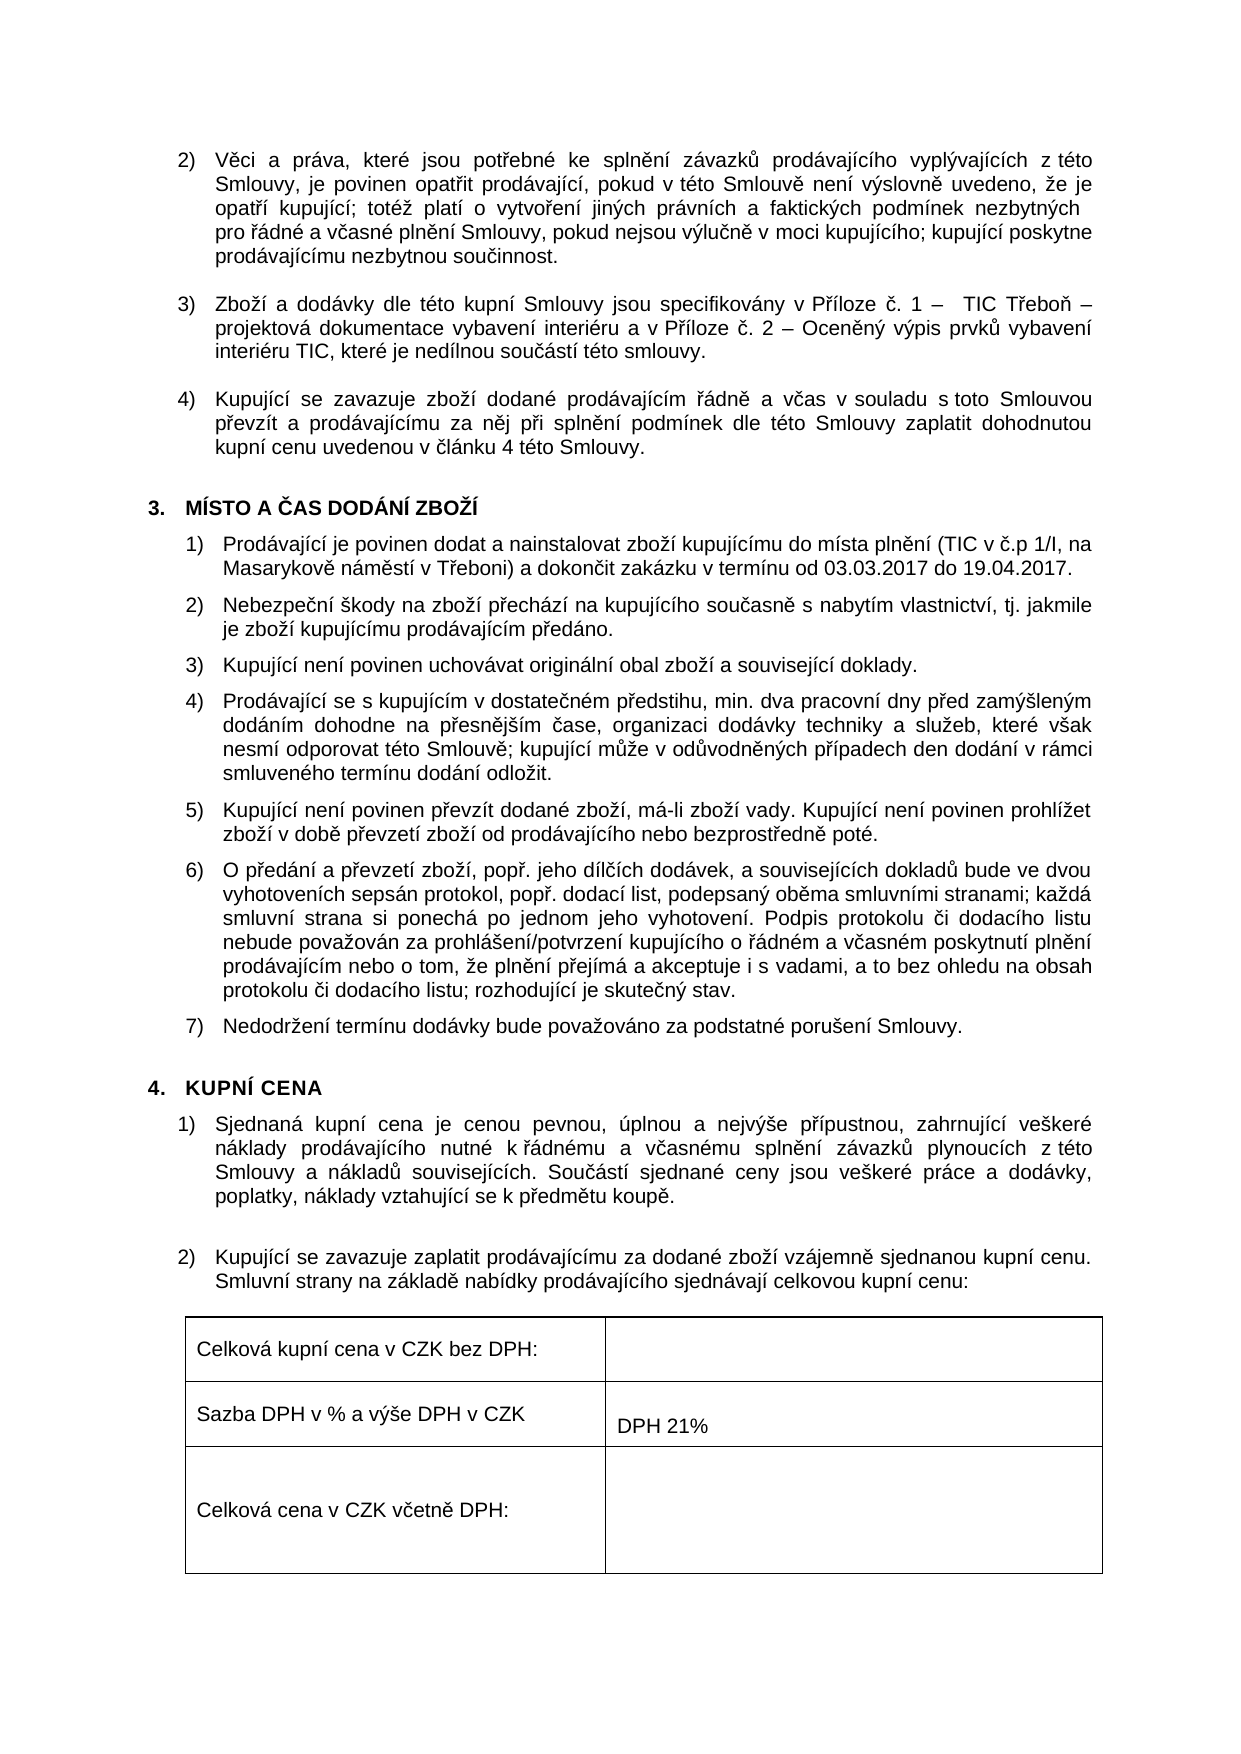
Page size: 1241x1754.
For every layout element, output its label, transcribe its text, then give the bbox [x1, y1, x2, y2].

list MÍSTO A ČAS DODÁNÍ ZBOŽÍ [148, 496, 1093, 519]
list Kupující se zavazuje zboží dodané prodávajícím řádně a včas v souladu s toto Smlouvou převzít a prodávajícímu za něj při splnění podmínek dle této Smlouvy zaplatit dohodnutou kupní cenu uvedenou v článku 4 této Smlouvy. [177, 387, 1093, 459]
list Věci a práva, které jsou potřebné ke splnění závazků prodávajícího vyplývajících z této Smlouvy, je povinen opatřit prodávající, pokud v této Smlouvě není výslovně uvedeno, že je opatří kupující; totéž platí o vytvoření jiných právních a faktických podmínek nezbytných pro řádné a včasné plnění Smlouvy, pokud nejsou výlučně v moci kupujícího; kupující poskytne prodávajícímu nezbytnou součinnost. [177, 148, 1093, 267]
table_header [606, 1318, 1102, 1381]
list Kupující není povinen uchovávat originální obal zboží a související doklady. [185, 653, 1093, 677]
list Nedodržení termínu dodávky bude považováno za podstatné porušení Smlouvy. [185, 1014, 1093, 1038]
list Prodávající se s kupujícím v dostatečném předstihu, min. dva pracovní dny před zamýšleným dodáním dohodne na přesnějším čase, organizaci dodávky techniky a služeb, které však nesmí odporovat této Smlouvě; kupující může v odůvodněných případech den dodání v rámci smluveného termínu dodání odložit. [185, 689, 1093, 785]
list Sjednaná kupní cena je cenou pevnou, úplnou a nejvýše přípustnou, zahrnující veškeré náklady prodávajícího nutné k řádnému a včasnému splnění závazků plynoucích z této Smlouvy a nákladů souvisejících. Součástí sjednané ceny jsou veškeré práce a dodávky, poplatky, náklady vztahující se k předmětu koupě. [177, 1112, 1093, 1208]
list O předání a převzetí zboží, popř. jeho dílčích dodávek, a souvisejících dokladů bude ve dvou vyhotoveních sepsán protokol, popř. dodací list, podepsaný oběma smluvními stranami; každá smluvní strana si ponechá po jednom jeho vyhotovení. Podpis protokolu či dodacího listu nebude považován za prohlášení/potvrzení kupujícího o řádném a včasném poskytnutí plnění prodávajícím nebo o tom, že plnění přejímá a akceptuje i s vadami, a to bez ohledu na obsah protokolu či dodacího listu; rozhodující je skutečný stav. [185, 858, 1093, 1002]
list Kupující se zavazuje zaplatit prodávajícímu za dodané zboží vzájemně sjednanou kupní cenu. Smluvní strany na základě nabídky prodávajícího sjednávají celkovou kupní cenu: [177, 1244, 1093, 1292]
table_cell DPH 21% [606, 1382, 1102, 1446]
list Nebezpeční škody na zboží přechází na kupujícího současně s nabytím vlastnictví, tj. jakmile je zboží kupujícímu prodávajícím předáno. [185, 592, 1093, 640]
table_cell [606, 1447, 1102, 1573]
list Prodávající je povinen dodat a nainstalovat zboží kupujícímu do místa plnění (TIC v č.p 1/I, na Masarykově náměstí v Třeboni) a dokončit zakázku v termínu od 03.03.2017 do 19.04.2017. [185, 532, 1093, 580]
list Kupující není povinen převzít dodané zboží, má-li zboží vady. Kupující není povinen prohlížet zboží v době převzetí zboží od prodávajícího nebo bezprostředně poté. [185, 798, 1093, 846]
table_cell Sazba DPH v % a výše DPH v CZK [186, 1382, 605, 1446]
list Zboží a dodávky dle této kupní Smlouvy jsou specifikovány v Příloze č. 1 – TIC Třeboň – projektová dokumentace vybavení interiéru a v Příloze č. 2 – Oceněný výpis prvků vybavení interiéru TIC, které je nedílnou součástí této smlouvy. [177, 291, 1093, 363]
table_cell Celková cena v CZK včetně DPH: [186, 1447, 605, 1573]
list KUPNÍ CENA [148, 1076, 1093, 1100]
table_header Celková kupní cena v CZK bez DPH: [186, 1318, 605, 1381]
